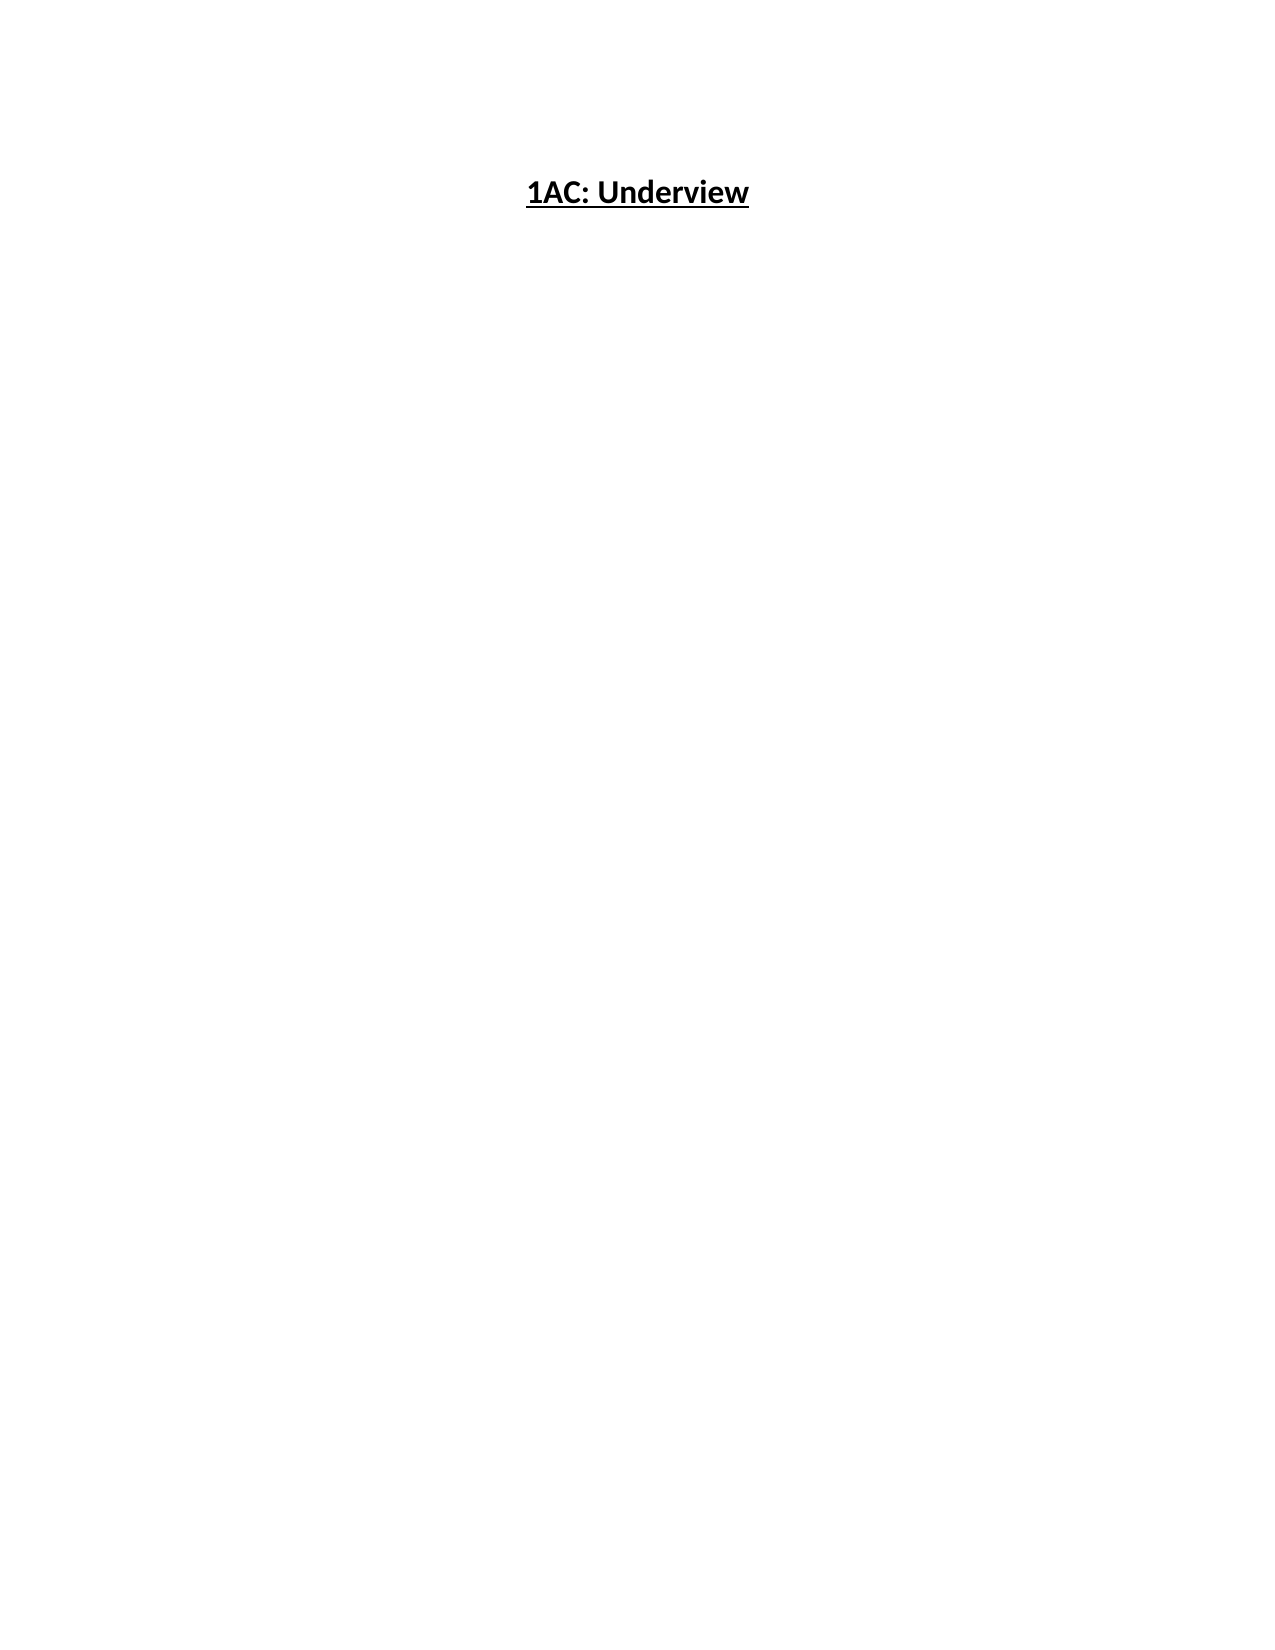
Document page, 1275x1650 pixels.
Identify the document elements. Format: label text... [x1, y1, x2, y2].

subtitle 1AC: Underview [150, 171, 1125, 212]
